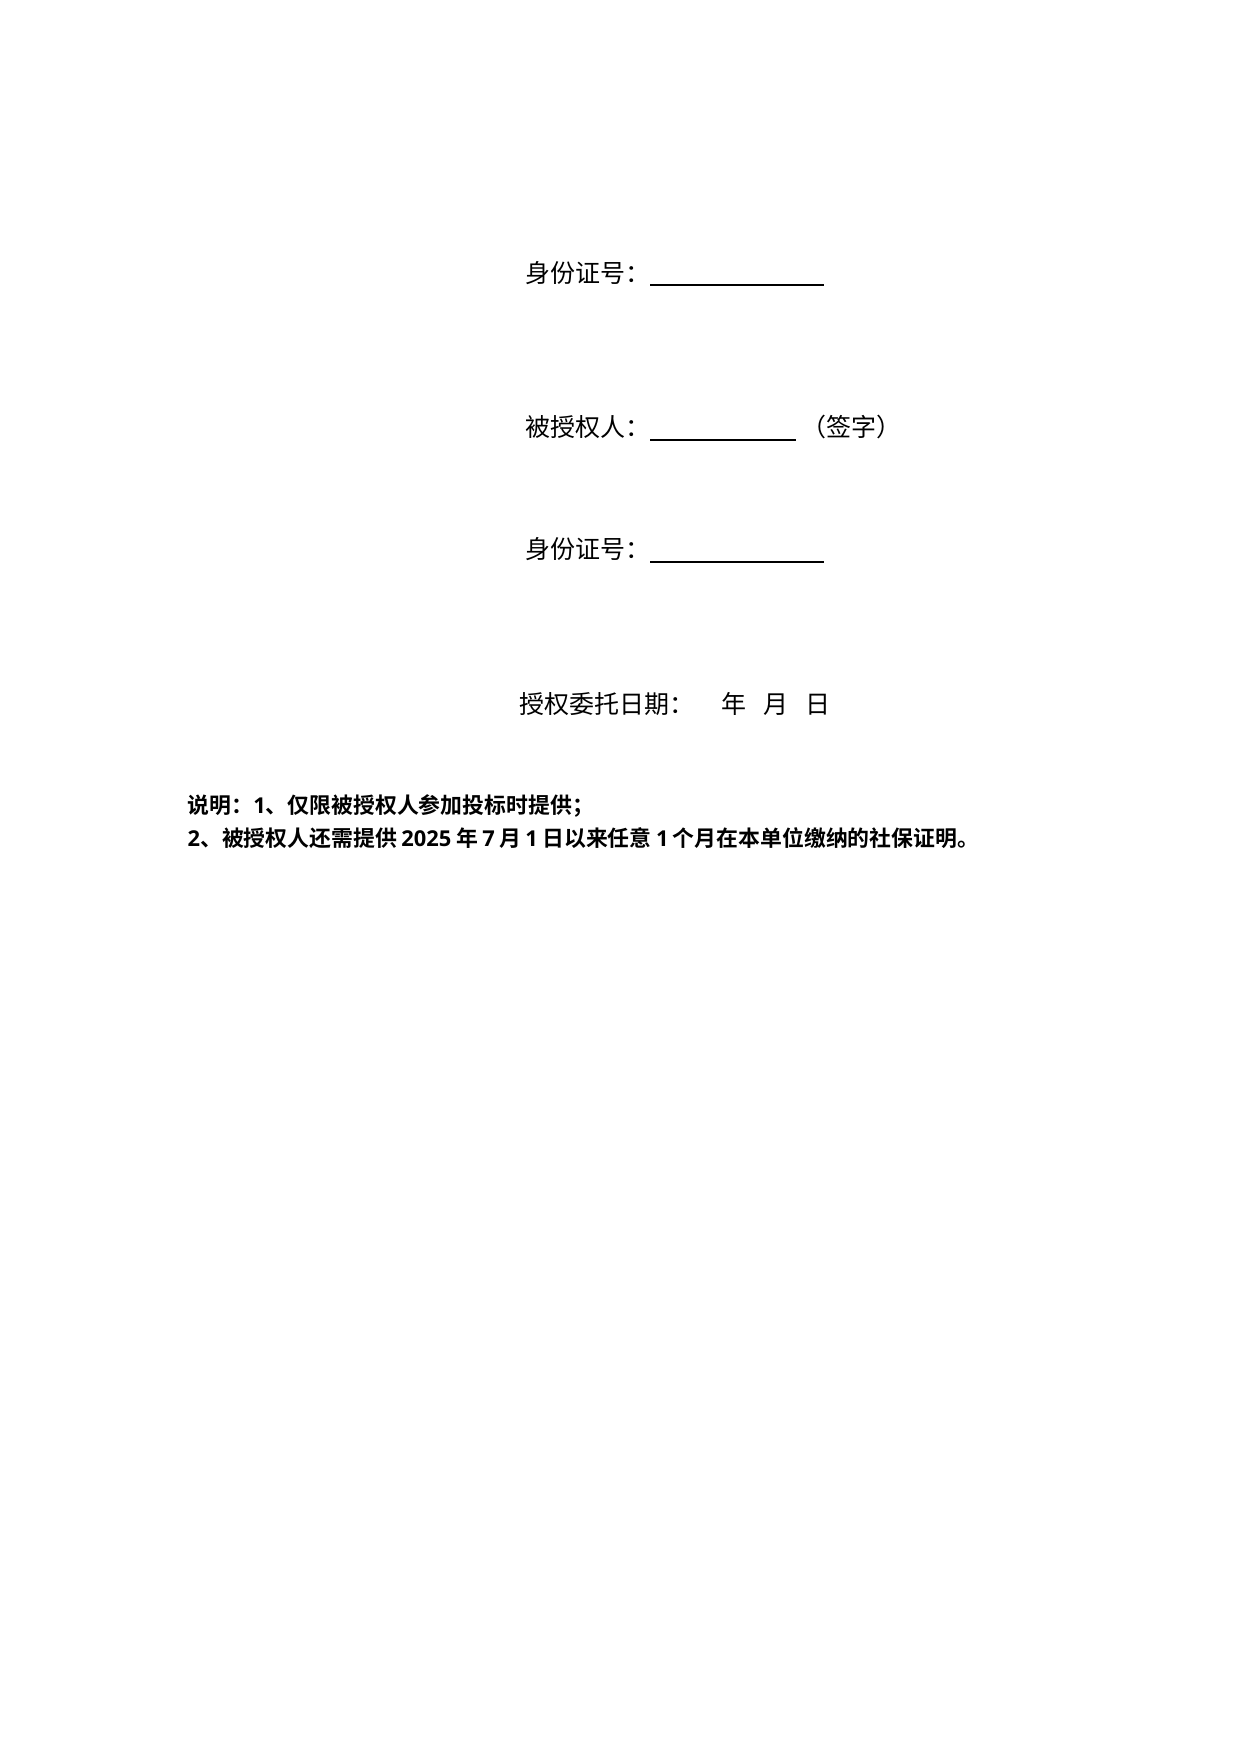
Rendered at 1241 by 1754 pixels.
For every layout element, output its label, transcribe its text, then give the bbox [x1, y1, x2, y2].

text 身份证号： [187, 515, 1053, 580]
text 身份证号： [187, 239, 1053, 304]
text 授权委托日期： 年 月 日 [187, 670, 1053, 735]
text 说明：1、仅限被授权人参加投标时提供； [187, 788, 1053, 820]
text 2、被授权人还需提供2025年7月1日以来任意1个月在本单位缴纳的社保证明。 [187, 820, 1053, 853]
text 被授权人： （签字） [187, 393, 1053, 458]
